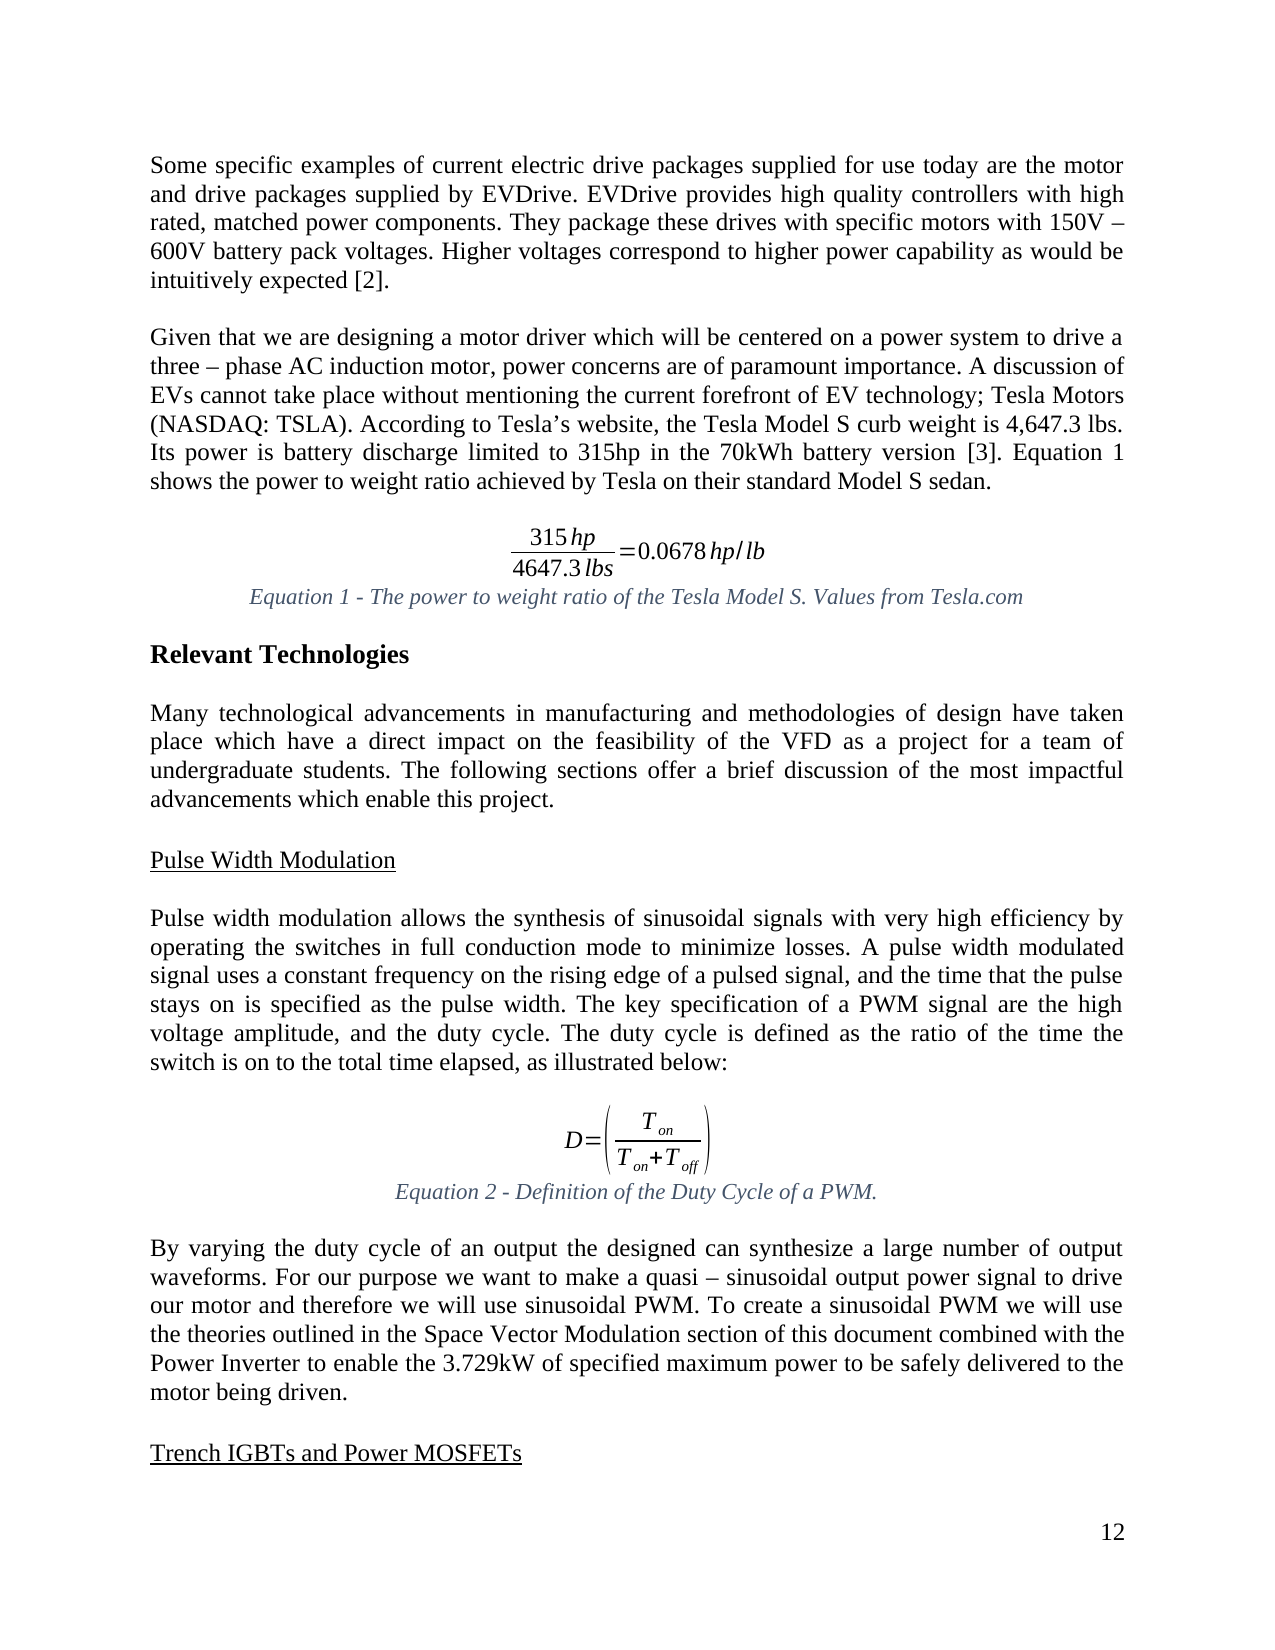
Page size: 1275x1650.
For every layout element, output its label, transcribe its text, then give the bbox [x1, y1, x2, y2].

subtitle Pulse Width Modulation [150, 846, 1125, 874]
subtitle Relevant Technologies [150, 638, 1125, 669]
text Given that we are designing a motor driver which will be centered on a power system to drive a three – phase AC induction motor, power concerns are of paramount importance. A discussion of EVs cannot take place without mentioning the current forefront of EV technology; Tesla Motors (NASDAQ: TSLA). According to Tesla’s website, the Tesla Model S curb weight is 4,647.3 lbs. Its power is battery discharge limited to 315hp in the 70kWh battery version . Equation 1 shows the power to weight ratio achieved by Tesla on their standard Model S sedan. [150, 322, 1125, 495]
text Pulse width modulation allows the synthesis of sinusoidal signals with very high efficiency by operating the switches in full conduction mode to minimize losses. A pulse width modulated signal uses a constant frequency on the rising edge of a pulsed signal, and the time that the pulse stays on is specified as the pulse width. The key specification of a PWM signal are the high voltage amplitude, and the duty cycle. The duty cycle is defined as the ratio of the time the switch is on to the total time elapsed, as illustrated below: [150, 903, 1125, 1076]
text Equation 2 - Definition of the Duty Cycle of a PWM. [150, 1178, 1125, 1204]
text Many technological advancements in manufacturing and methodologies of design have taken place which have a direct impact on the feasibility of the VFD as a project for a team of undergraduate students. The following sections offer a brief discussion of the most impactful advancements which enable this project. [150, 698, 1125, 813]
text Equation 1 - The power to weight ratio of the Tesla Model S. Values from Tesla.com [150, 583, 1125, 609]
subtitle Trench IGBTs and Power MOSFETs [150, 1438, 1125, 1467]
text Some specific examples of current electric drive packages supplied for use today are the motor and drive packages supplied by EVDrive. EVDrive provides high quality controllers with high rated, matched power components. They package these drives with specific motors with 150V – 600V battery pack voltages. Higher voltages correspond to higher power capability as would be intuitively expected . [150, 150, 1125, 294]
text By varying the duty cycle of an output the designed can synthesize a large number of output waveforms. For our purpose we want to make a quasi – sinusoidal output power signal to drive our motor and therefore we will use sinusoidal PWM. To create a sinusoidal PWM we will use the theories outlined in the Space Vector Modulation section of this document combined with the Power Inverter to enable the 3.729kW of specified maximum power to be safely delivered to the motor being driven. [150, 1233, 1125, 1405]
